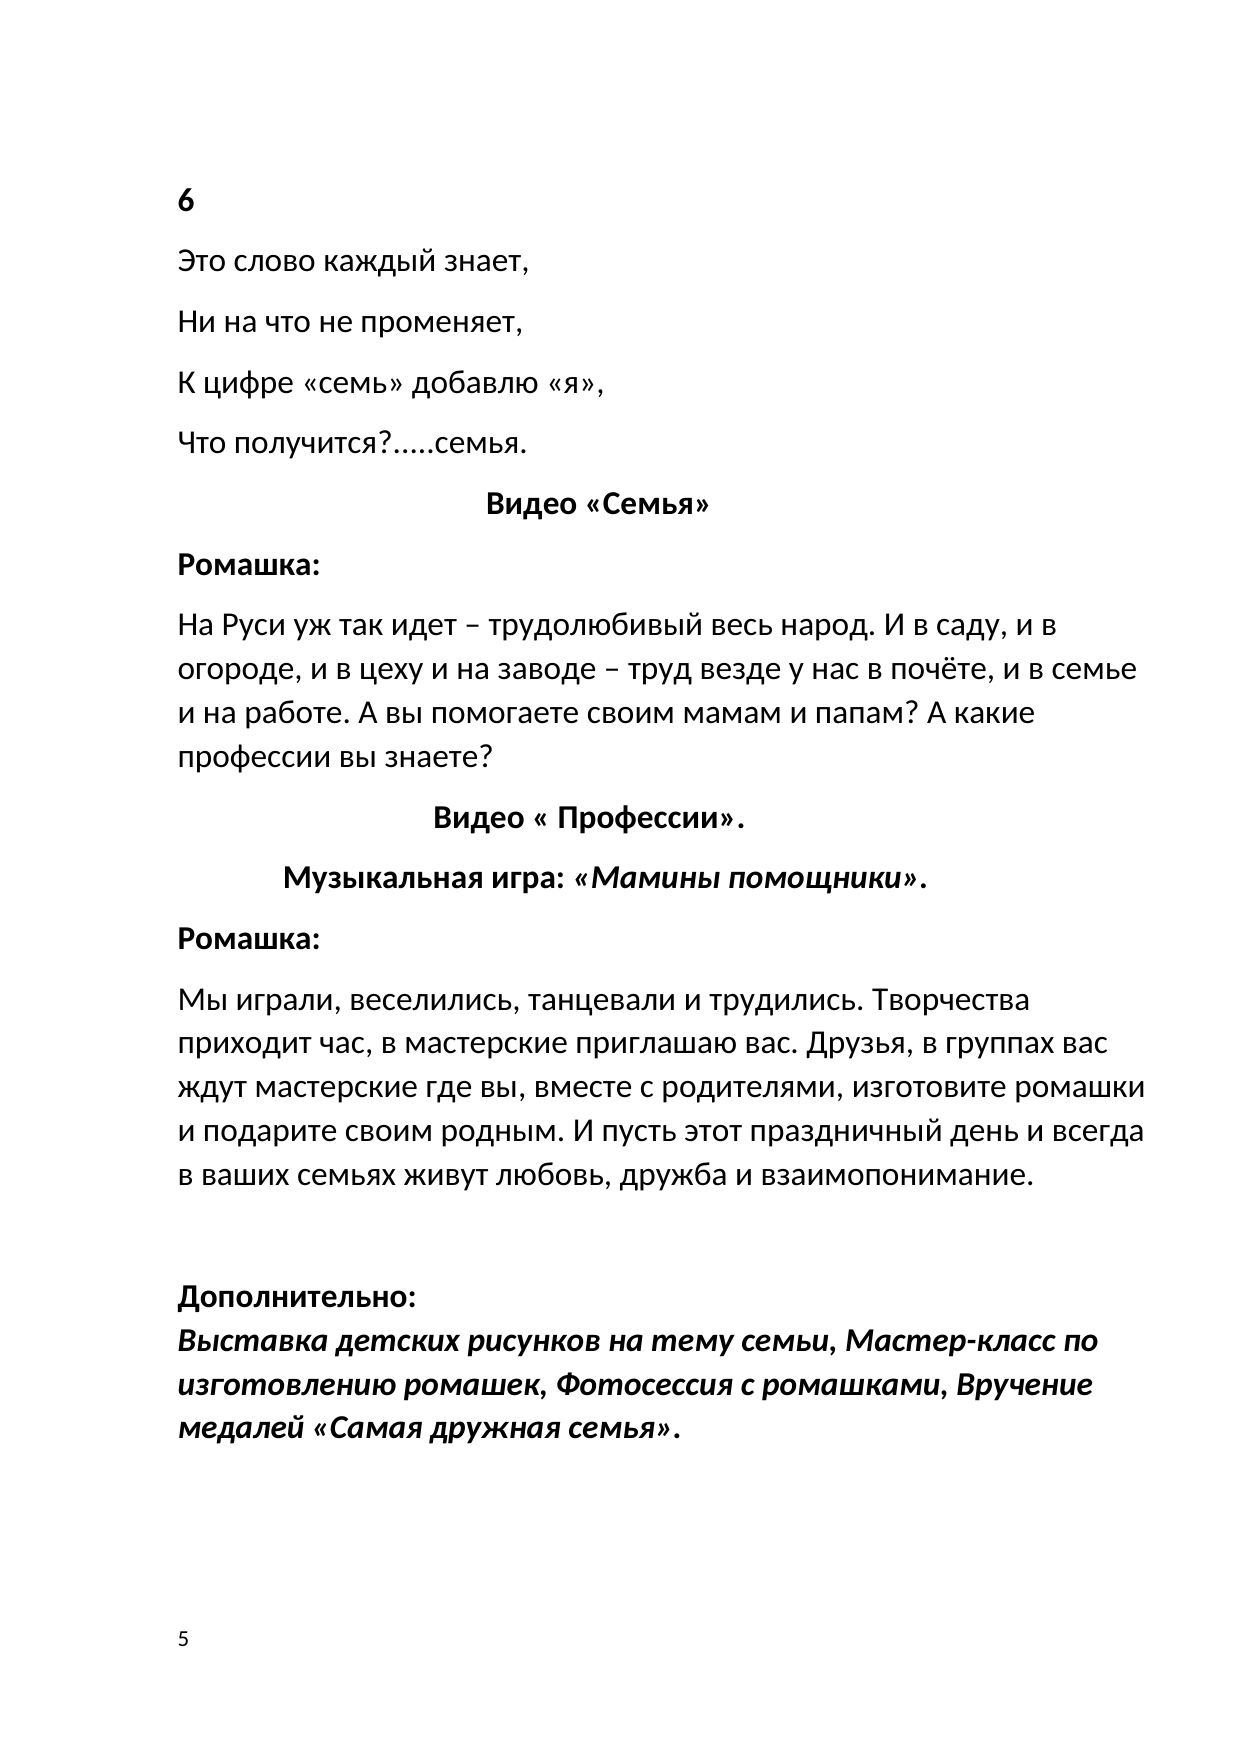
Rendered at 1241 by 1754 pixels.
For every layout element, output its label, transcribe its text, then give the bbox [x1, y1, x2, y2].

text К цифре «семь» добавлю «я», [177, 361, 1152, 401]
text Видео « Профессии». [177, 796, 1152, 836]
text 6 [177, 179, 1152, 219]
text Видео «Семья» [177, 482, 1152, 523]
text Дополнительно: Выставка детских рисунков на тему семьи, Мастер-класс по изготовлению ромашек, Фотосессия с ромашками, Вручение медалей «Самая дружная семья». [177, 1274, 1152, 1447]
text Мы играли, веселились, танцевали и трудились. Творчества приходит час, в мастерские приглашаю вас. Друзья, в группах вас ждут мастерские где вы, вместе с родителями, изготовите ромашки и подарите своим родным. И пусть этот праздничный день и всегда в ваших семьях живут любовь, дружба и взаимопонимание. [177, 977, 1152, 1194]
text На Руси уж так идет – трудолюбивый весь народ. И в саду, и в огороде, и в цеху и на заводе – труд везде у нас в почёте, и в семье и на работе. А вы помогаете своим мамам и папам? А какие профессии вы знаете? [177, 603, 1152, 776]
text Это слово каждый знает, [177, 239, 1152, 280]
text Музыкальная игра: «Мамины помощники». [177, 856, 1152, 897]
text Что получится?.....семья. [177, 421, 1152, 462]
text Ромашка: [177, 917, 1152, 958]
text Ни на что не променяет, [177, 300, 1152, 341]
text Ромашка: [177, 542, 1152, 583]
